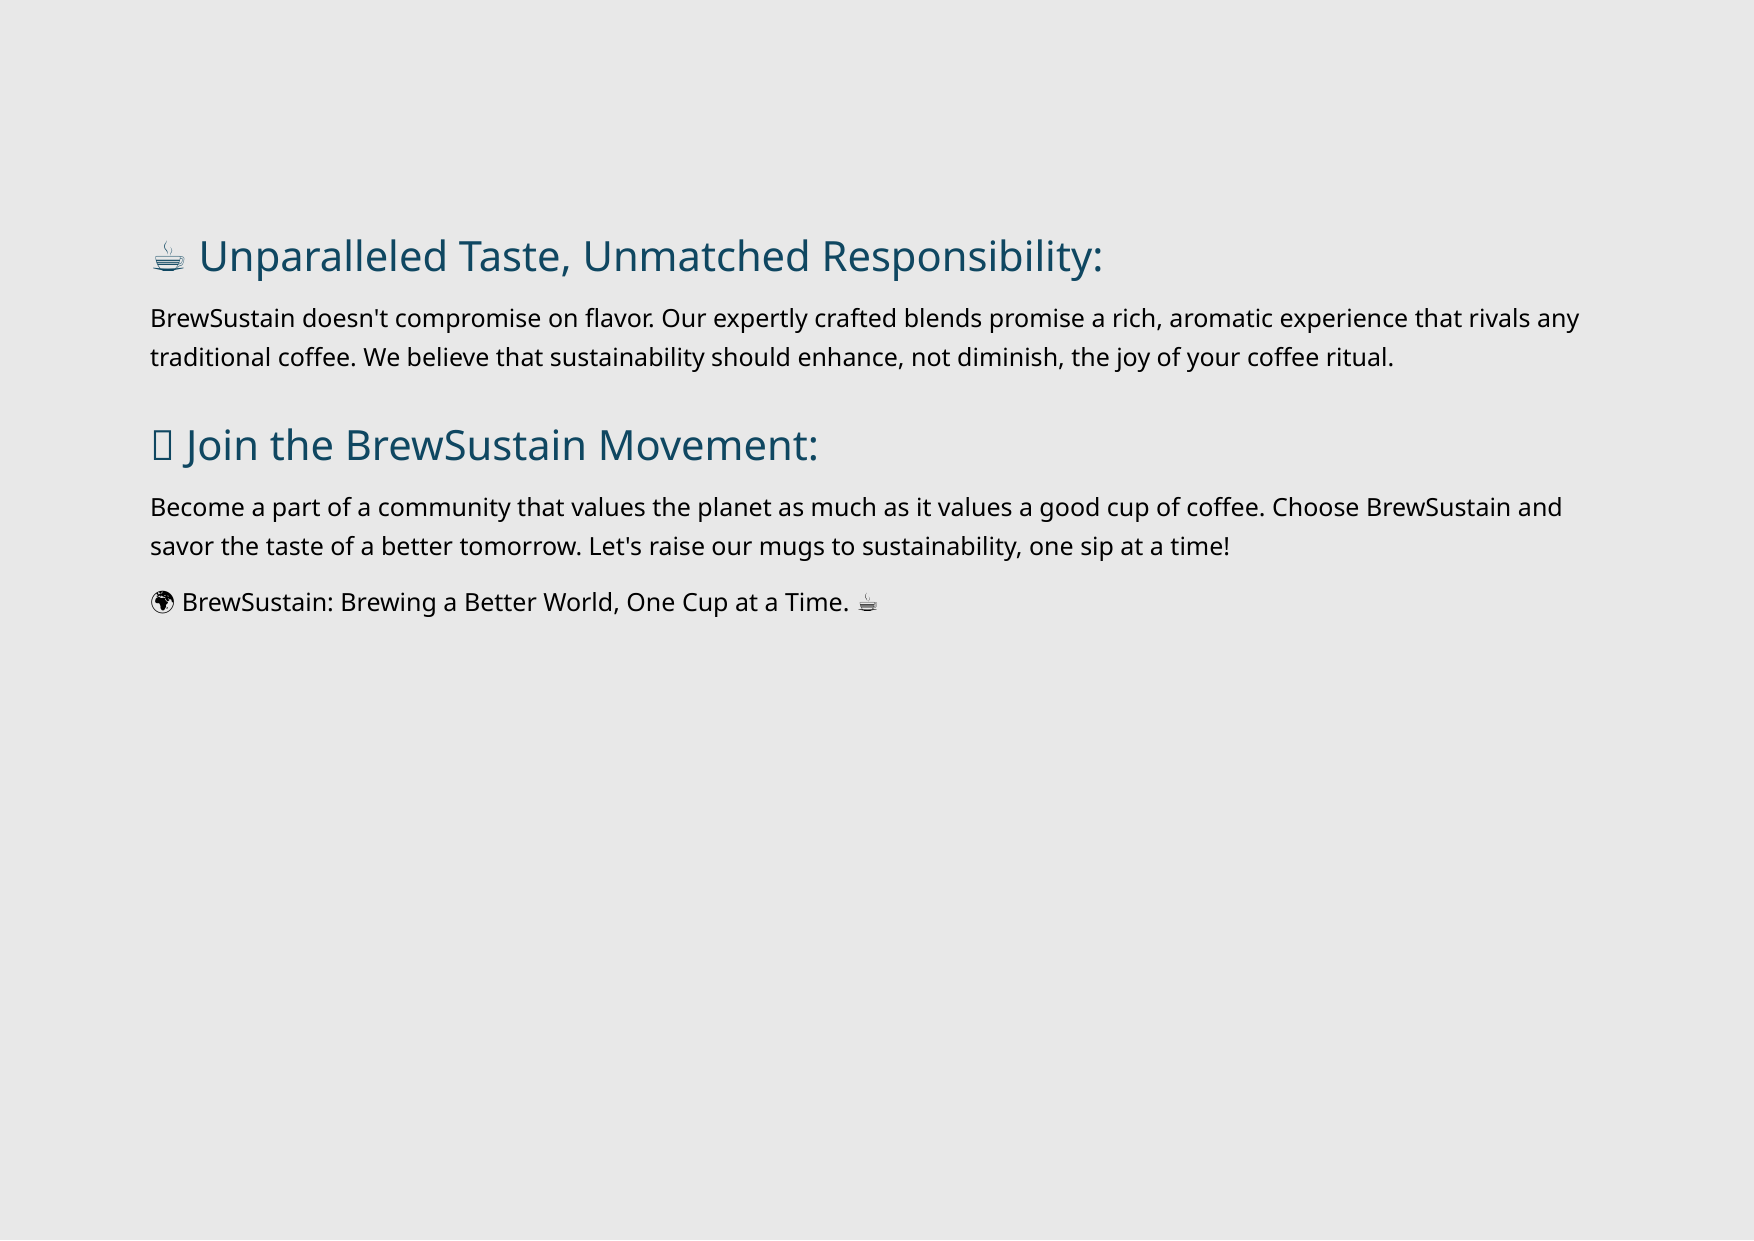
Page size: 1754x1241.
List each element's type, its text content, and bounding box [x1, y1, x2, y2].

text 🌍 BrewSustain: Brewing a Better World, One Cup at a Time. ☕🌱 [150, 584, 1604, 619]
text BrewSustain doesn't compromise on flavor. Our expertly crafted blends promise a rich, aromatic experience that rivals any traditional coffee. We believe that sustainability should enhance, not diminish, the joy of your coffee ritual. [150, 300, 1604, 373]
subtitle 🤝 Join the BrewSustain Movement: [150, 416, 1604, 473]
text Become a part of a community that values the planet as much as it values a good cup of coffee. Choose BrewSustain and savor the taste of a better tomorrow. Let's raise our mugs to sustainability, one sip at a time! [150, 489, 1604, 563]
subtitle ☕ Unparalleled Taste, Unmatched Responsibility: [150, 227, 1604, 283]
